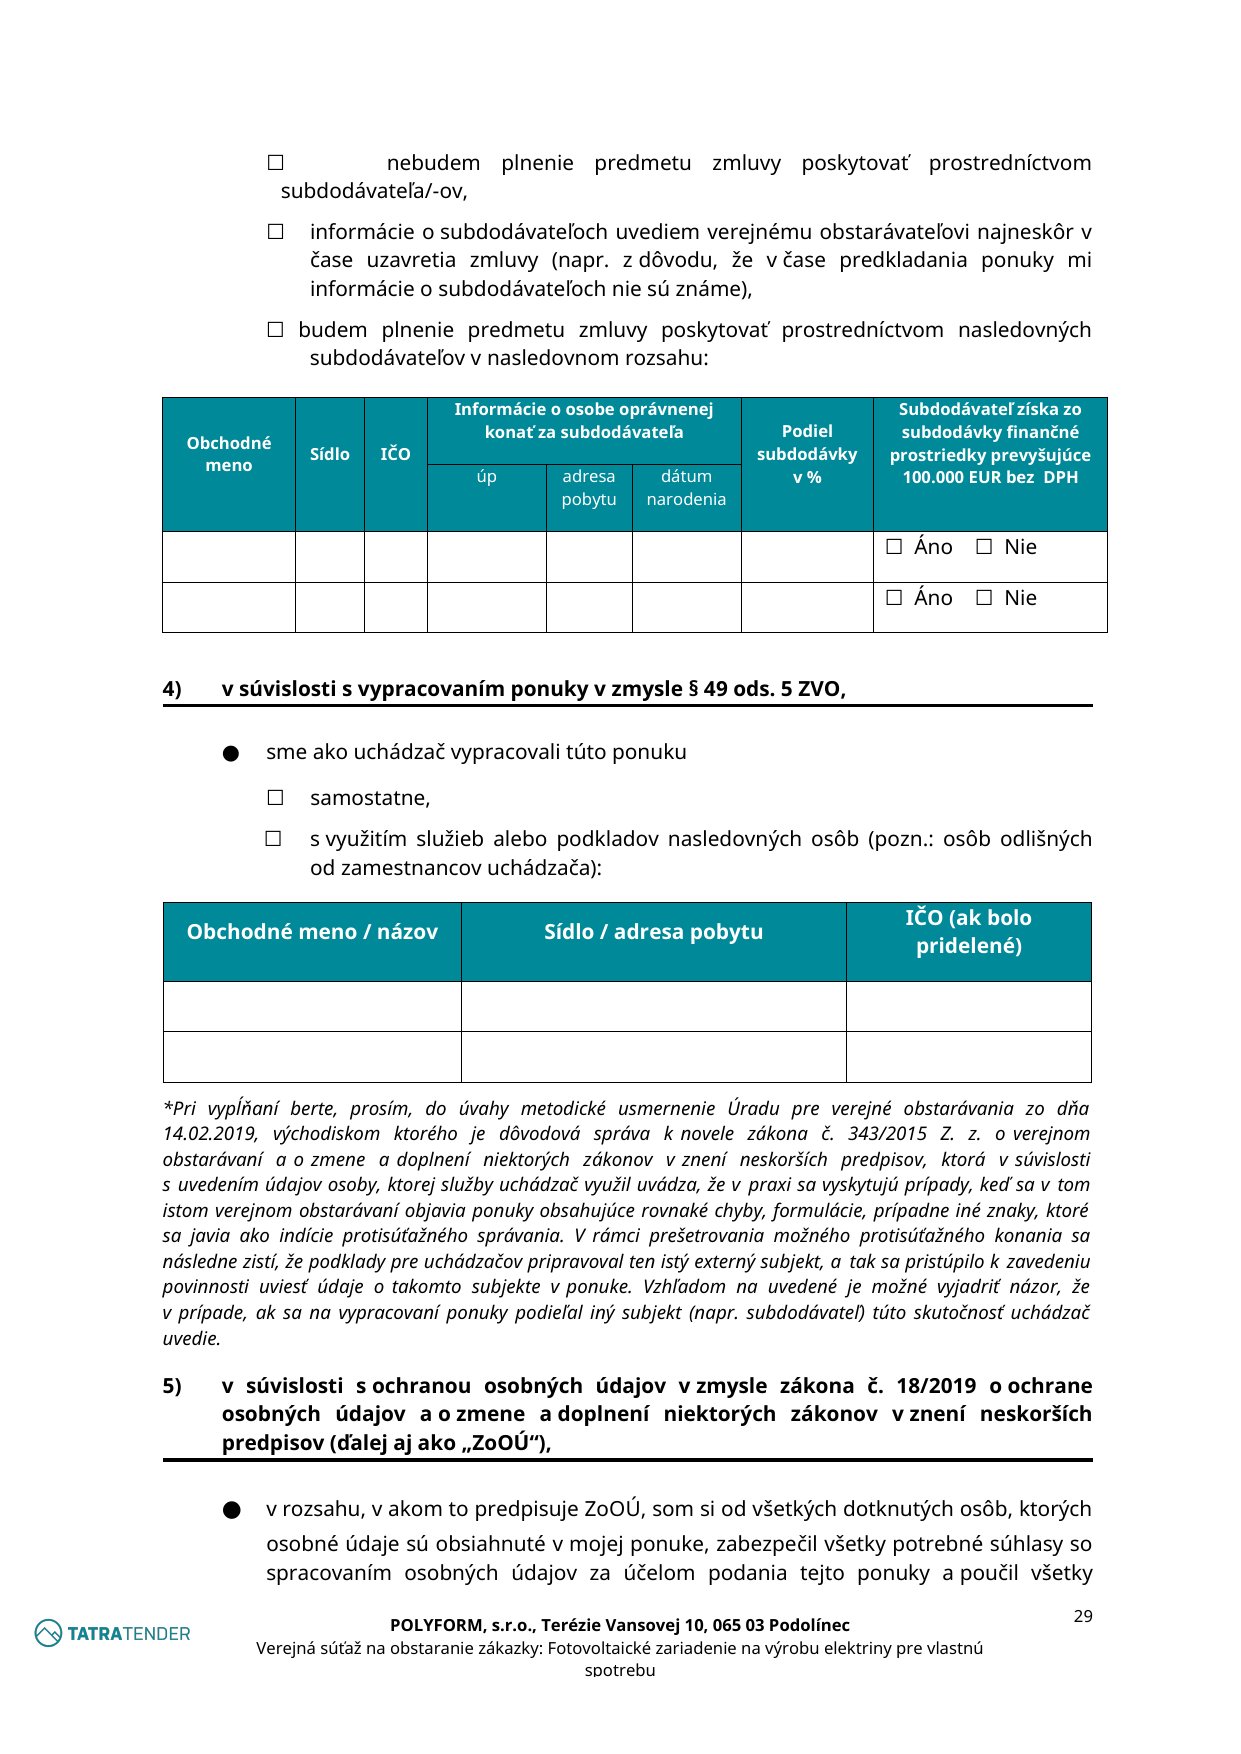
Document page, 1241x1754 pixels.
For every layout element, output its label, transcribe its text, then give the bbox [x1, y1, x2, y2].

table_header Informácie o osobe oprávnenej konať za subdodávateľa [428, 398, 741, 464]
table_cell Áno Nie [874, 532, 1107, 582]
table_cell [633, 583, 741, 632]
table_cell [296, 583, 364, 632]
text s využitím služieb alebo podkladov nasledovných osôb (pozn.: osôb odlišných od zamestnancov uchádzača): [236, 824, 1093, 881]
text nebudem plnenie predmetu zmluvy poskytovať prostredníctvom subdodávateľa/-ov, [266, 148, 1093, 204]
table_header Obchodné meno [163, 398, 295, 531]
table_cell [633, 532, 741, 582]
table_cell [163, 583, 295, 632]
table_cell [163, 532, 295, 582]
table_cell [847, 982, 1091, 1031]
table_cell úp [428, 465, 546, 531]
table_cell [365, 583, 427, 632]
table_cell [365, 532, 427, 582]
table_cell [462, 1032, 846, 1082]
table_cell [164, 982, 461, 1031]
text samostatne, [266, 783, 1093, 812]
table_cell [547, 532, 632, 582]
list v súvislosti s vypracovaním ponuky v zmysle § 49 ods. 5 ZVO, [162, 674, 1093, 707]
table_header Podiel subdodávky v % [742, 398, 873, 531]
table_header Sídlo / adresa pobytu [462, 903, 846, 981]
table_cell dátum narodenia [633, 465, 741, 531]
table_cell [428, 583, 546, 632]
list v súvislosti s ochranou osobných údajov v zmysle zákona č. 18/2019 o ochrane osobných údajov a o zmene a doplnení niektorých zákonov v znení neskorších predpisov (ďalej aj ako „ZoOÚ“), [162, 1371, 1093, 1462]
table_cell [547, 583, 632, 632]
text informácie o subdodávateľoch uvediem verejnému obstarávateľovi najneskôr v čase uzavretia zmluvy (napr. z dôvodu, že v čase predkladania ponuky mi informácie o subdodávateľoch nie sú známe), [266, 217, 1093, 302]
table_header Subdodávateľ získa zo subdodávky finančné prostriedky prevyšujúce 100.000 EUR bez DPH [874, 398, 1107, 531]
table_header Sídlo [296, 398, 364, 531]
table_cell [742, 532, 873, 582]
list sme ako uchádzač vypracovali túto ponuku [222, 728, 1093, 771]
text *Pri vypĺňaní berte, prosím, do úvahy metodické usmernenie Úradu pre verejné obstarávania zo dňa 14.02.2019, východiskom ktorého je dôvodová správa k novele zákona č. 343/2015 Z. z. o verejnom obstarávaní a o zmene a doplnení niektorých zákonov v znení neskorších predpisov, ktorá v súvislosti s uvedením údajov osoby, ktorej služby uchádzač využil uvádza, že v praxi sa vyskytujú prípady, keď sa v tom istom verejnom obstarávaní objavia ponuky obsahujúce rovnaké chyby, formulácie, prípadne iné znaky, ktoré sa javia ako indície protisúťažného správania. V rámci prešetrovania možného protisúťažného konania sa následne zistí, že podklady pre uchádzačov pripravoval ten istý externý subjekt, a tak sa pristúpilo k zavedeniu povinnosti uviesť údaje o takomto subjekte v ponuke. Vzhľadom na uvedené je možné vyjadriť názor, že v prípade, ak sa na vypracovaní ponuky podieľal iný subjekt (napr. subdodávateľ) túto skutočnosť uchádzač uvedie. [162, 1095, 1093, 1350]
table_header IČO [365, 398, 427, 531]
table_cell [462, 982, 846, 1031]
table_cell [428, 532, 546, 582]
table_cell [847, 1032, 1091, 1082]
table_header Obchodné meno / názov [164, 903, 461, 981]
picture [27, 1605, 203, 1659]
table_cell [742, 583, 873, 632]
table_cell [164, 1032, 461, 1082]
table_cell [296, 532, 364, 582]
text budem plnenie predmetu zmluvy poskytovať prostredníctvom nasledovných subdodávateľov v nasledovnom rozsahu: [266, 315, 1093, 372]
table_cell Áno Nie [874, 583, 1107, 632]
table_cell adresa pobytu [547, 465, 632, 531]
table_header IČO (ak bolo pridelené) [847, 903, 1091, 981]
